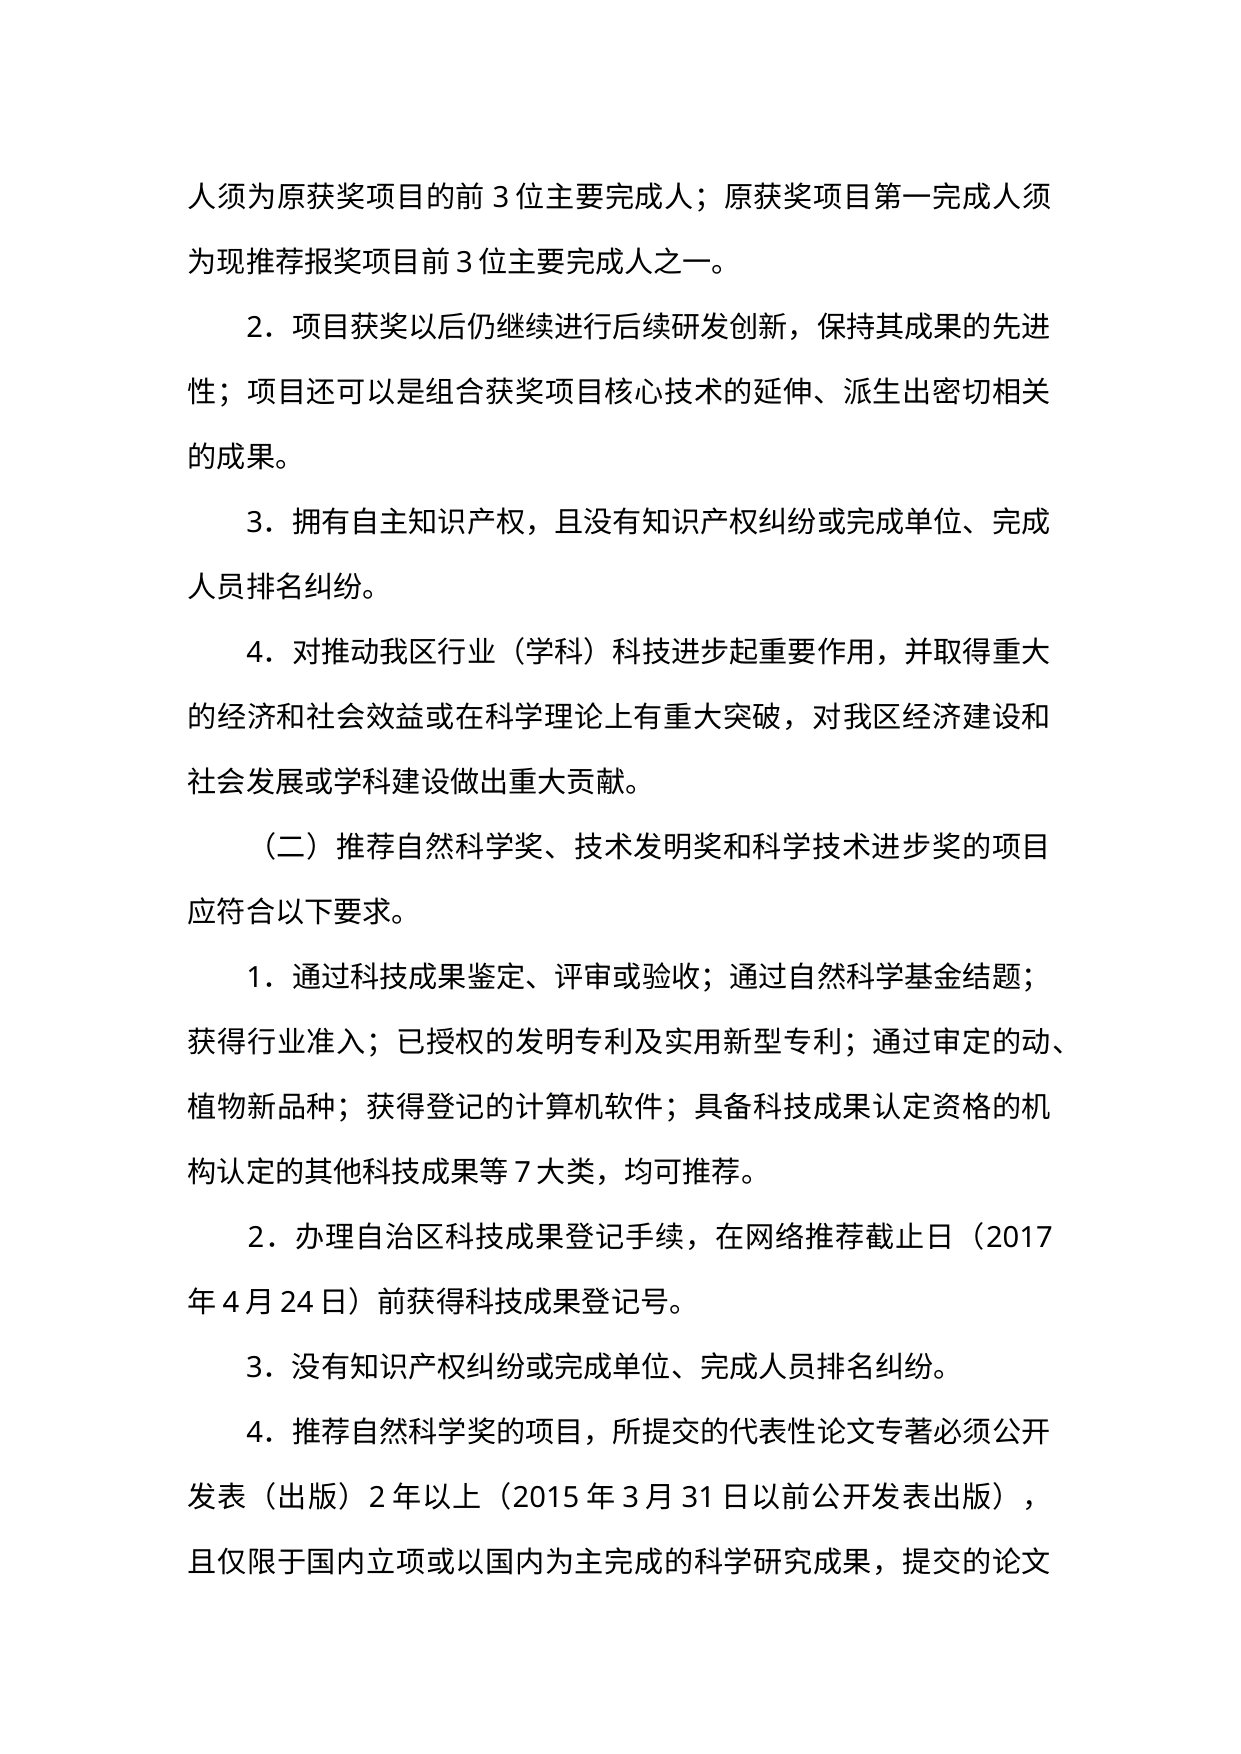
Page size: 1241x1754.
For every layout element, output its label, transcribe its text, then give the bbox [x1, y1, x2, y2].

text （二）推荐自然科学奖、技术发明奖和科学技术进步奖的项目应符合以下要求。 [187, 812, 1053, 942]
text 2．项目获奖以后仍继续进行后续研发创新，保持其成果的先进性；项目还可以是组合获奖项目核心技术的延伸、派生出密切相关的成果。 [187, 292, 1053, 487]
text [187, 162, 1053, 292]
text 2．办理自治区科技成果登记手续，在网络推荐截止日（2017年4月24日）前获得科技成果登记号。 [187, 1202, 1053, 1332]
text 3．没有知识产权纠纷或完成单位、完成人员排名纠纷。 [187, 1332, 1053, 1397]
text 4．对推动我区行业（学科）科技进步起重要作用，并取得重大的经济和社会效益或在科学理论上有重大突破，对我区经济建设和社会发展或学科建设做出重大贡献。 [187, 617, 1053, 812]
text 3．拥有自主知识产权，且没有知识产权纠纷或完成单位、完成人员排名纠纷。 [187, 487, 1053, 617]
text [187, 1397, 1053, 1592]
text 1．通过科技成果鉴定、评审或验收；通过自然科学基金结题；获得行业准入；已授权的发明专利及实用新型专利；通过审定的动、植物新品种；获得登记的计算机软件；具备科技成果认定资格的机构认定的其他科技成果等7大类，均可推荐。 [187, 942, 1053, 1202]
